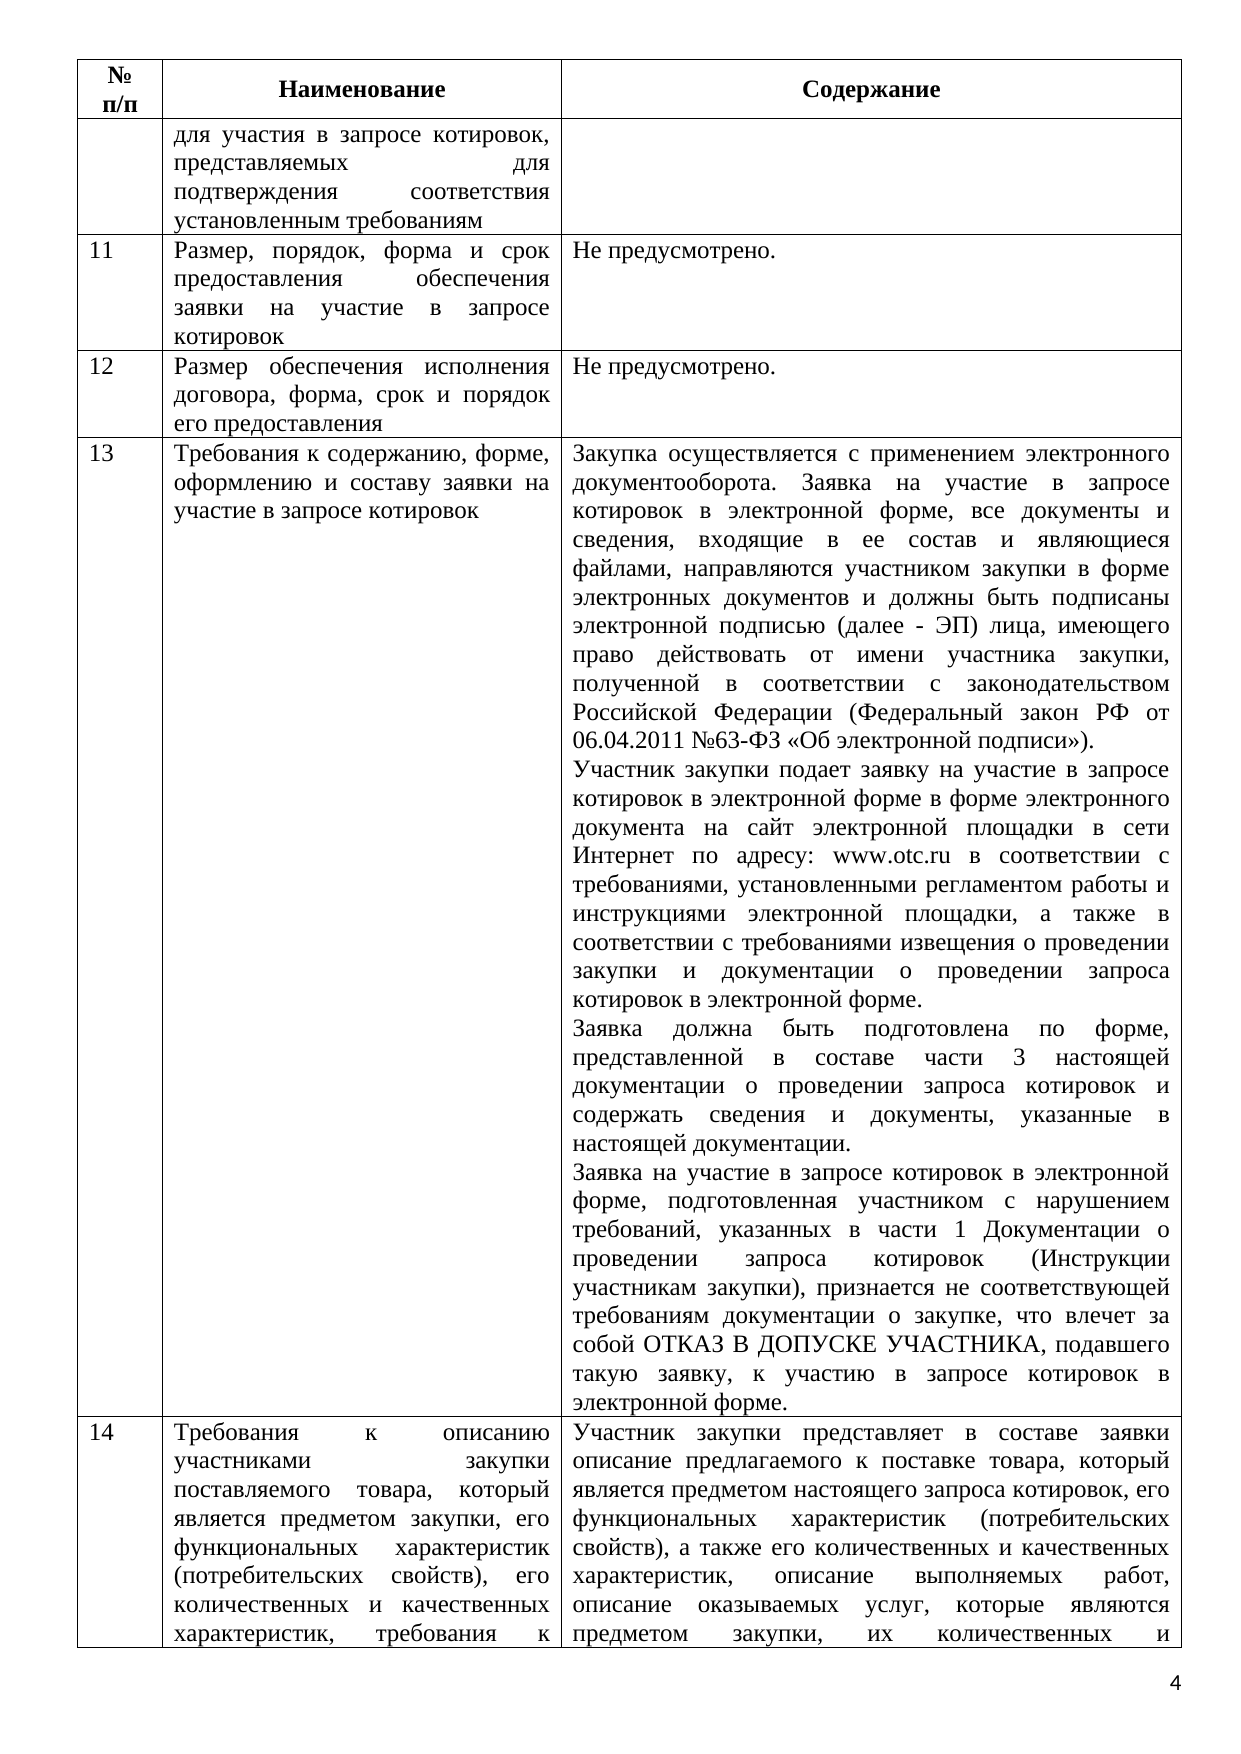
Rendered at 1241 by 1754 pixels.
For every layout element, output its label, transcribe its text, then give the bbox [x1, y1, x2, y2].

table_cell [78, 119, 162, 234]
table_cell [78, 235, 162, 350]
table_cell Не предусмотрено. [562, 351, 1181, 437]
table_cell [78, 438, 162, 1416]
table_cell Требования к содержанию, форме, оформлению и составу заявки на участие в запросе котировок [163, 438, 561, 1416]
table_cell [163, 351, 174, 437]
table_cell Не предусмотрено. [562, 235, 1181, 350]
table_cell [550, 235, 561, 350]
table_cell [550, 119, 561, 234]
table_header Содержание [562, 60, 1181, 118]
table_cell [78, 351, 162, 437]
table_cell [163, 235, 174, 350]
table_cell [78, 1417, 162, 1647]
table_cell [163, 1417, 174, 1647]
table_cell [562, 119, 1181, 234]
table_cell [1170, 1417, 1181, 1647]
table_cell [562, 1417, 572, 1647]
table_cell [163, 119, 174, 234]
table_header Наименование [163, 60, 561, 118]
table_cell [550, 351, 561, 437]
table_cell Закупка осуществляется с применением электронного документооборота. Заявка на участие в запросе котировок в электронной форме, все документы и сведения, входящие в ее состав и являющиеся файлами, направляются участником закупки в форме электронных документов и должны быть подписаны электронной подписью (далее - ЭП) лица, имеющего право действовать от имени участника закупки, полученной в соответствии с законодательством Российской Федерации (Федеральный закон РФ от 06.04.2011 №63-ФЗ «Об электронной подписи»). Участник закупки подает заявку на участие в запросе котировок в электронной форме в форме электронного документа на сайт электронной площадки в сети Интернет по адресу: www.otc.ru в соответствии с требованиями, установленными регламентом работы и инструкциями электронной площадки, а также в соответствии с требованиями извещения о проведении закупки и документации о проведении запроса котировок в электронной форме. Заявка должна быть подготовлена по форме, представленной в составе части 3 настоящей документации о проведении запроса котировок и содержать сведения и документы, указанные в настоящей документации. Заявка на участие в запросе котировок в электронной форме, подготовленная участником с нарушением требований, указанных в части 1 Документации о проведении запроса котировок (Инструкции участникам закупки), признается не соответствующей требованиям документации о закупке, что влечет за собой ОТКАЗ В ДОПУСКЕ УЧАСТНИКА, подавшего такую заявку, к участию в запросе котировок в электронной форме. [562, 438, 1181, 1416]
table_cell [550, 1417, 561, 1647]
